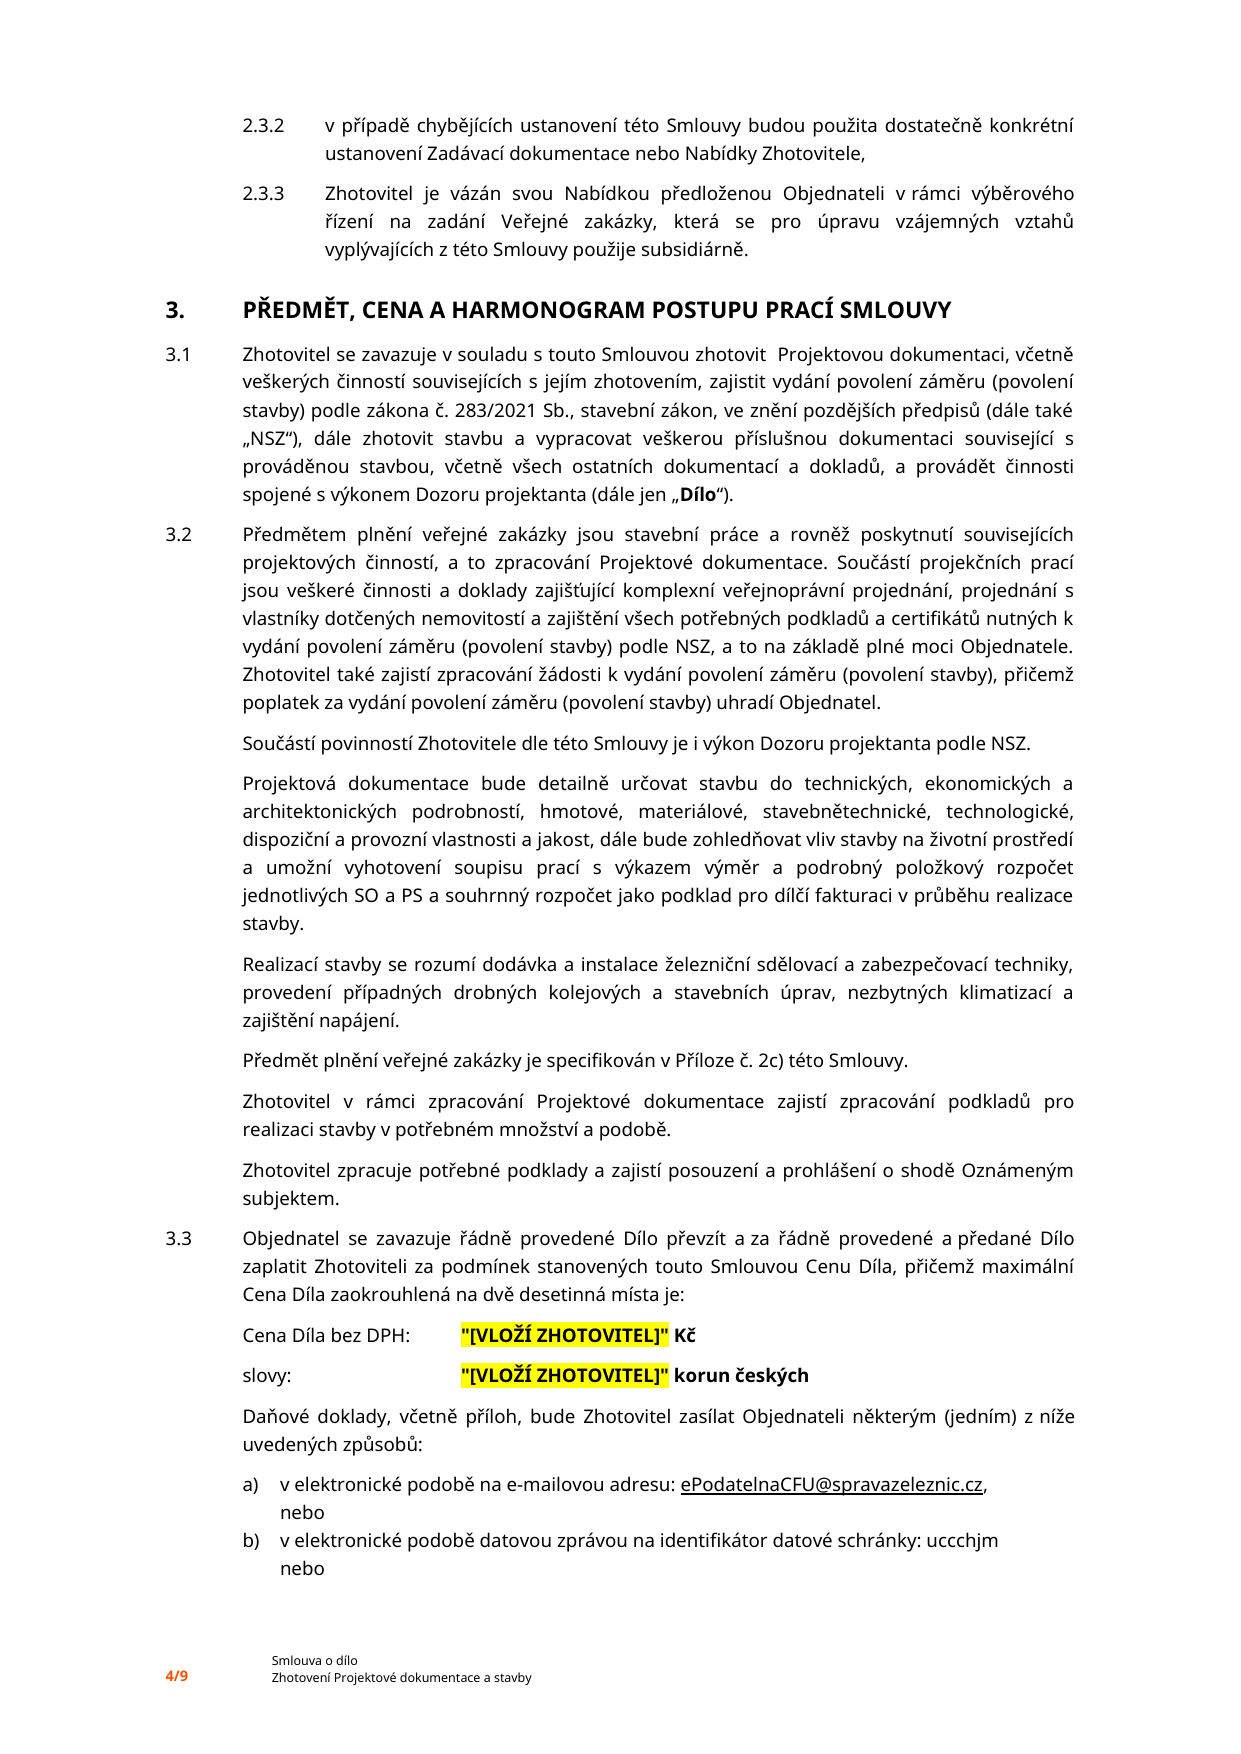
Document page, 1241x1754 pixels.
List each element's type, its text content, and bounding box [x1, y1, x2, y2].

text v případě chybějících ustanovení této Smlouvy budou použita dostatečně konkrétní ustanovení Zadávací dokumentace nebo Nabídky Zhotovitele, [242, 112, 1075, 166]
text Daňové doklady, včetně příloh, bude Zhotovitel zasílat Objednateli některým (jedním) z níže uvedených způsobů: [242, 1403, 1075, 1457]
text Zhotovitel v rámci zpracování Projektové dokumentace zajistí zpracování podkladů pro realizaci stavby v potřebném množství a podobě. [242, 1088, 1075, 1142]
list v elektronické podobě na e-mailovou adresu: ePodatelnaCFU@spravazeleznic.cz, [242, 1472, 1075, 1497]
text Realizací stavby se rozumí dodávka a instalace železniční sdělovací a zabezpečovací techniky, provedení případných drobných kolejových a stavebních úprav, nezbytných klimatizací a zajištění napájení. [242, 951, 1075, 1033]
text nebo [280, 1556, 1075, 1581]
text PŘEDMĚT, CENA A HARMONOGRAM POSTUPU PRACÍ SMLOUVY [165, 294, 1075, 325]
text Součástí povinností Zhotovitele dle této Smlouvy je i výkon Dozoru projektanta podle NSZ. [242, 730, 1075, 756]
text Zhotovitel je vázán svou Nabídkou předloženou Objednateli v rámci výběrového řízení na zadání Veřejné zakázky, která se pro úpravu vzájemných vztahů vyplývajících z této Smlouvy použije subsidiárně. [242, 181, 1075, 262]
text Objednatel se zavazuje řádně provedené Dílo převzít a za řádně provedené a předané Dílo zaplatit Zhotoviteli za podmínek stanovených touto Smlouvou Cenu Díla, přičemž maximální Cena Díla zaokrouhlená na dvě desetinná místa je: [165, 1225, 1075, 1307]
text Cena Díla bez DPH: "[VLOŽÍ ZHOTOVITEL]" Kč [242, 1322, 461, 1347]
text nebo [280, 1499, 1075, 1525]
list v elektronické podobě datovou zprávou na identifikátor datové schránky: uccchjm [242, 1528, 1075, 1553]
text Cena Díla bez DPH: "[VLOŽÍ ZHOTOVITEL]" Kč [669, 1322, 1075, 1347]
text slovy: "[VLOŽÍ ZHOTOVITEL]" korun českých [242, 1362, 1075, 1388]
text Předmět plnění veřejné zakázky je specifikován v Příloze č. 2c) této Smlouvy. [242, 1048, 1075, 1073]
text Předmětem plnění veřejné zakázky jsou stavební práce a rovněž poskytnutí souvisejících projektových činností, a to zpracování Projektové dokumentace. Součástí projekčních prací jsou veškeré činnosti a doklady zajišťující komplexní veřejnoprávní projednání, projednání s vlastníky dotčených nemovitostí a zajištění všech potřebných podkladů a certifikátů nutných k vydání povolení záměru (povolení stavby) podle NSZ, a to na základě plné moci Objednatele. Zhotovitel také zajistí zpracování žádosti k vydání povolení záměru (povolení stavby), přičemž poplatek za vydání povolení záměru (povolení stavby) uhradí Objednatel. [165, 521, 1075, 715]
text Zhotovitel se zavazuje v souladu s touto Smlouvou zhotovit Projektovou dokumentaci, včetně veškerých činností souvisejících s jejím zhotovením, zajistit vydání povolení záměru (povolení stavby) podle zákona č. 283/2021 Sb., stavební zákon, ve znění pozdějších předpisů (dále také „NSZ“), dále zhotovit stavbu a vypracovat veškerou příslušnou dokumentaci související s prováděnou stavbou, včetně všech ostatních dokumentací a dokladů, a provádět činnosti spojené s výkonem Dozoru projektanta (dále jen „Dílo“). [165, 341, 1075, 506]
text Zhotovitel zpracuje potřebné podklady a zajistí posouzení a prohlášení o shodě Oznámeným subjektem. [242, 1157, 1075, 1210]
text Projektová dokumentace bude detailně určovat stavbu do technických, ekonomických a architektonických podrobností, hmotové, materiálové, stavebnětechnické, technologické, dispoziční a provozní vlastnosti a jakost, dále bude zohledňovat vliv stavby na životní prostředí a umožní vyhotovení soupisu prací s výkazem výměr a podrobný položkový rozpočet jednotlivých SO a PS a souhrnný rozpočet jako podklad pro dílčí fakturaci v průběhu realizace stavby. [242, 771, 1075, 936]
